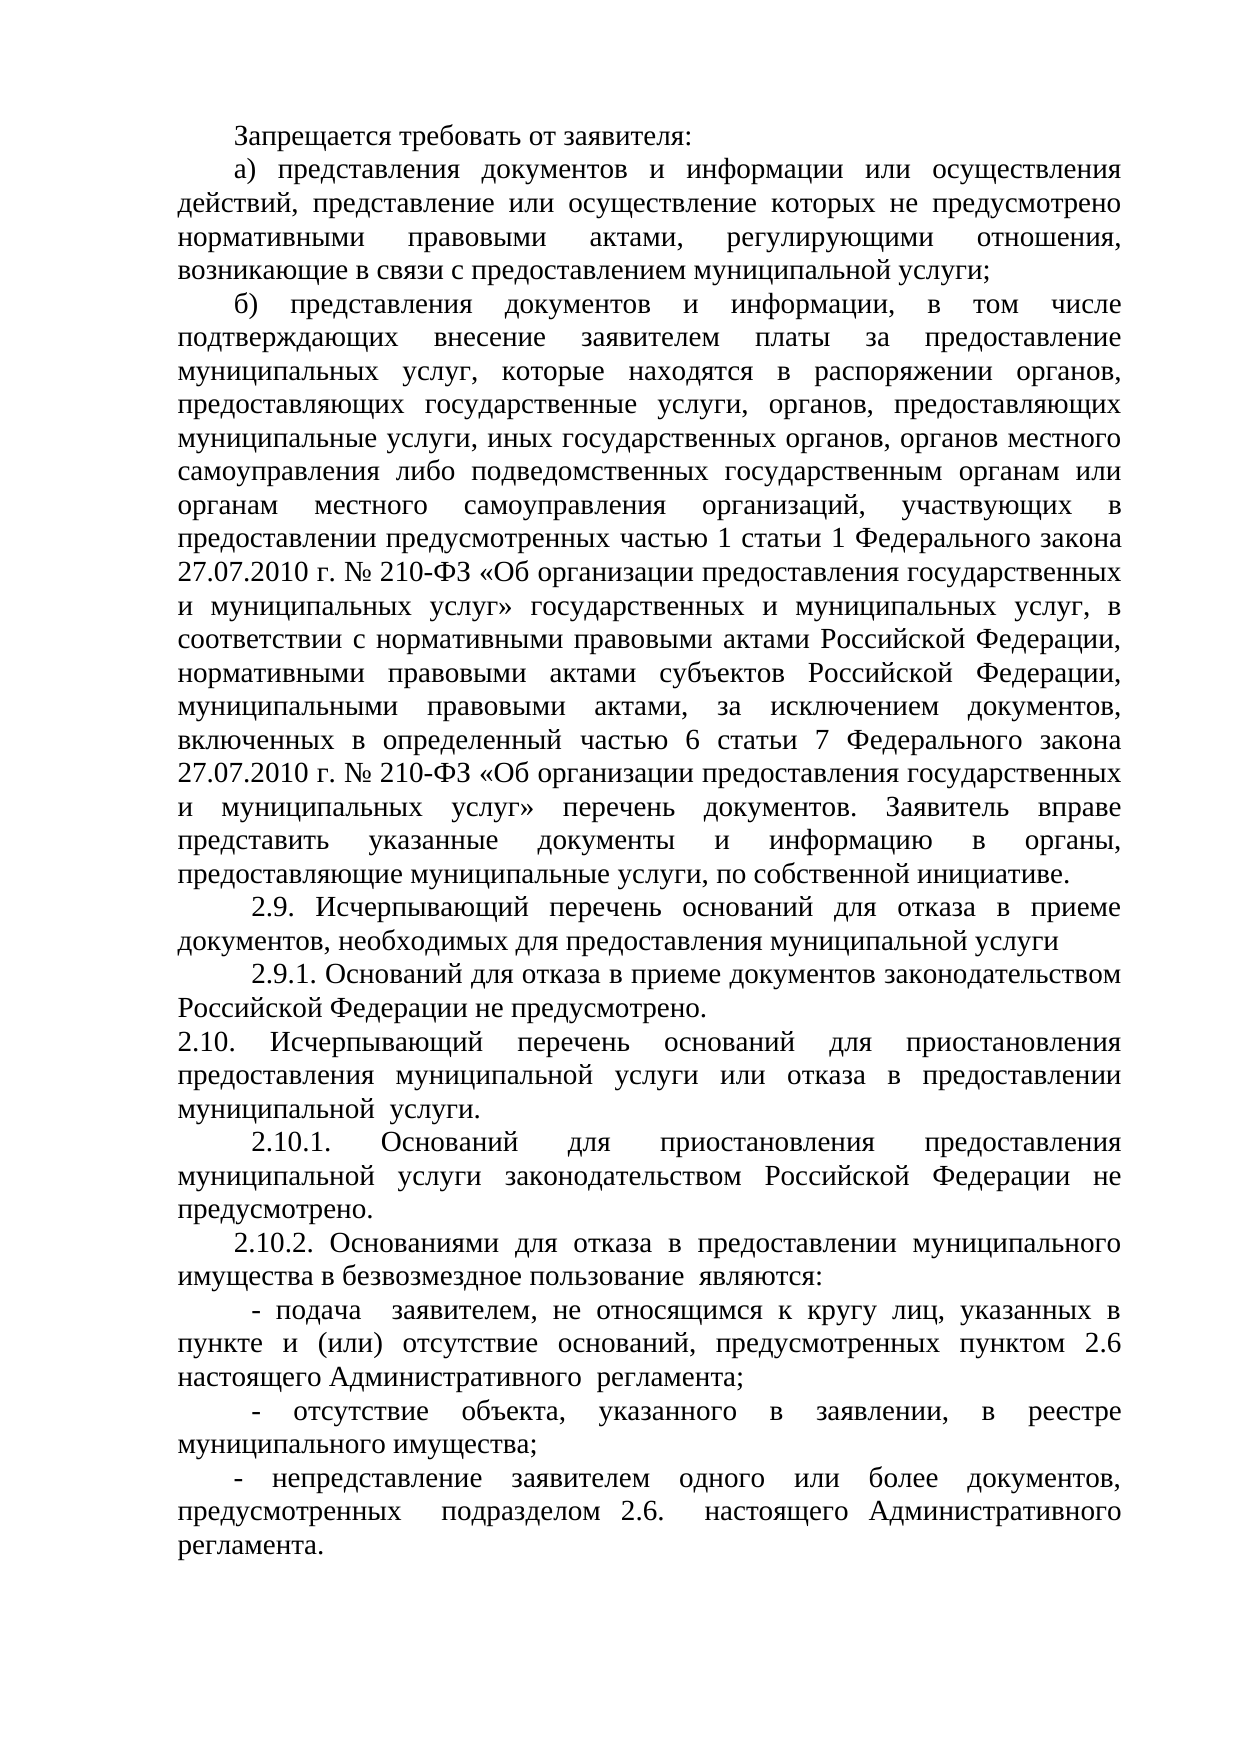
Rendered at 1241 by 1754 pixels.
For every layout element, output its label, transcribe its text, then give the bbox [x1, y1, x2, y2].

text 2.9. Исчерпывающий перечень оснований для отказа в приеме документов, необходимых для предоставления муниципальной услуги [177, 889, 1122, 957]
text - непредставление заявителем одного или более документов, предусмотренных подразделом 2.6. настоящего Административного регламента. [177, 1460, 1122, 1560]
text 2.9.1. Оснований для отказа в приеме документов законодательством Российской Федерации не предусмотрено. [177, 957, 1122, 1024]
text - отсутствие объекта, указанного в заявлении, в реестре муниципального имущества; [177, 1393, 1122, 1460]
text 2.10.1. Оснований для приостановления предоставления муниципальной услуги законодательством Российской Федерации не предусмотрено. [177, 1124, 1122, 1225]
text 2.10.2. Основаниями для отказа в предоставлении муниципального имущества в безвозмездное пользование являются: [177, 1225, 1122, 1292]
text б) представления документов и информации, в том числе подтверждающих внесение заявителем платы за предоставление муниципальных услуг, которые находятся в распоряжении органов, предоставляющих государственные услуги, органов, предоставляющих муниципальные услуги, иных государственных органов, органов местного самоуправления либо подведомственных государственным органам или органам местного самоуправления организаций, участвующих в предоставлении предусмотренных частью 1 статьи 1 Федерального закона 27.07.2010 г. № 210-ФЗ «Об организации предоставления государственных и муниципальных услуг» государственных и муниципальных услуг, в соответствии с нормативными правовыми актами Российской Федерации, нормативными правовыми актами субъектов Российской Федерации, муниципальными правовыми актами, за исключением документов, включенных в определенный частью 6 статьи 7 Федерального закона 27.07.2010 г. № 210-ФЗ «Об организации предоставления государственных и муниципальных услуг» перечень документов. Заявитель вправе представить указанные документы и информацию в органы, предоставляющие муниципальные услуги, по собственной инициативе. [177, 286, 1122, 889]
text 2.10. Исчерпывающий перечень оснований для приостановления предоставления муниципальной услуги или отказа в предоставлении муниципальной услуги. [177, 1024, 1122, 1124]
text - подача заявителем, не относящимся к кругу лиц, указанных в пункте и (или) отсутствие оснований, предусмотренных пунктом 2.6 настоящего Административного регламента; [177, 1292, 1122, 1393]
text а) представления документов и информации или осуществления действий, представление или осуществление которых не предусмотрено нормативными правовыми актами, регулирующими отношения, возникающие в связи с предоставлением муниципальной услуги; [177, 152, 1122, 286]
text Запрещается требовать от заявителя: [177, 118, 1122, 152]
